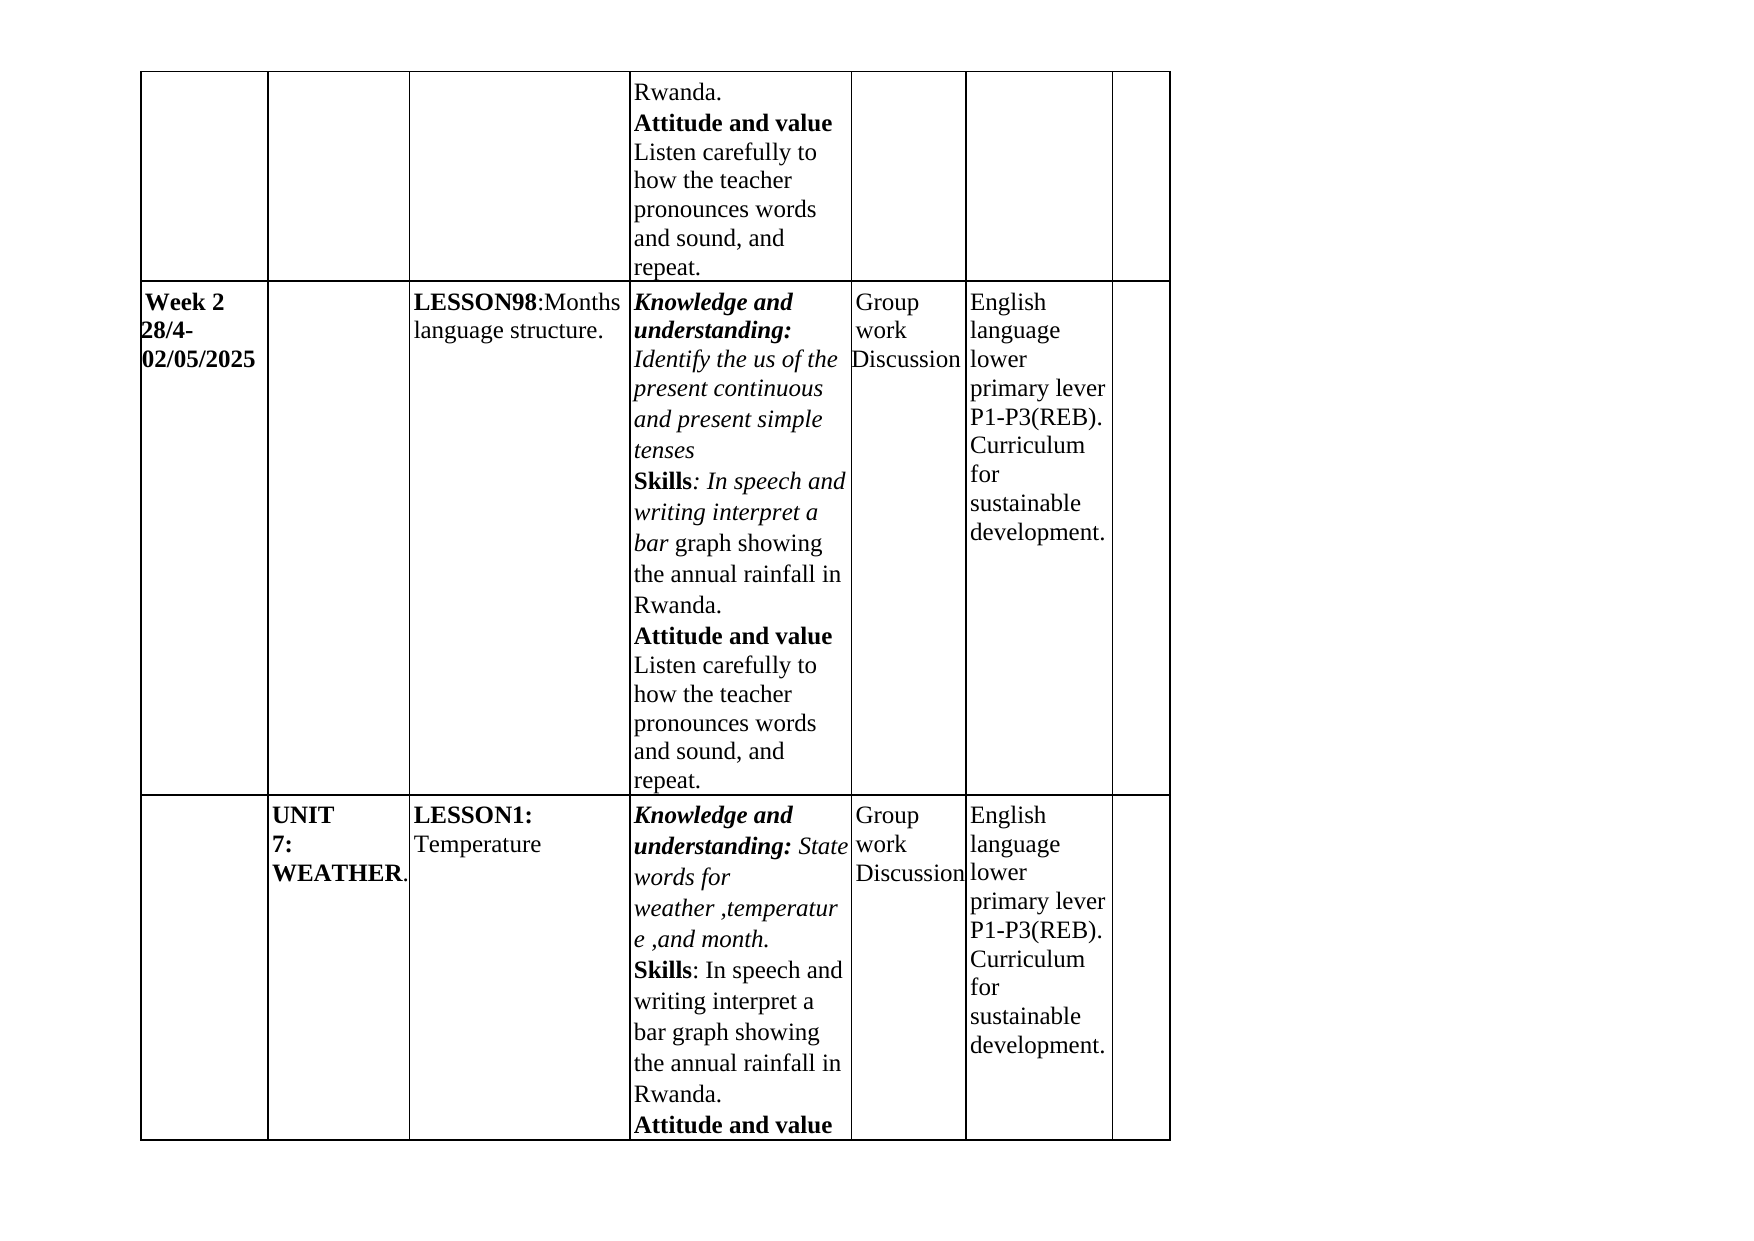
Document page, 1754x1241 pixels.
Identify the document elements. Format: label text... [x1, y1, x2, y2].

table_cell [410, 72, 629, 280]
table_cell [631, 796, 851, 1139]
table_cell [967, 72, 1112, 280]
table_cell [410, 796, 629, 1139]
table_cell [967, 796, 1112, 1139]
table_cell [1113, 282, 1169, 794]
table_cell UNIT 7: WEATHER. [269, 796, 409, 1139]
table_cell [269, 282, 409, 794]
table_cell Group work Discussion [852, 282, 965, 794]
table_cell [852, 796, 965, 1139]
table_cell [142, 796, 267, 1139]
table_cell [1113, 796, 1169, 1139]
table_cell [852, 72, 965, 280]
table_cell Week 2 28/4-02/05/2025 [142, 282, 267, 794]
table_cell [1113, 72, 1169, 280]
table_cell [631, 72, 851, 280]
table_cell English language lower primary lever P1-P3(REB). Curriculum for sustainable development. [967, 282, 1112, 794]
table_cell LESSON98:Months language structure. [410, 282, 629, 794]
table_cell [142, 72, 267, 280]
table_cell [269, 72, 409, 280]
